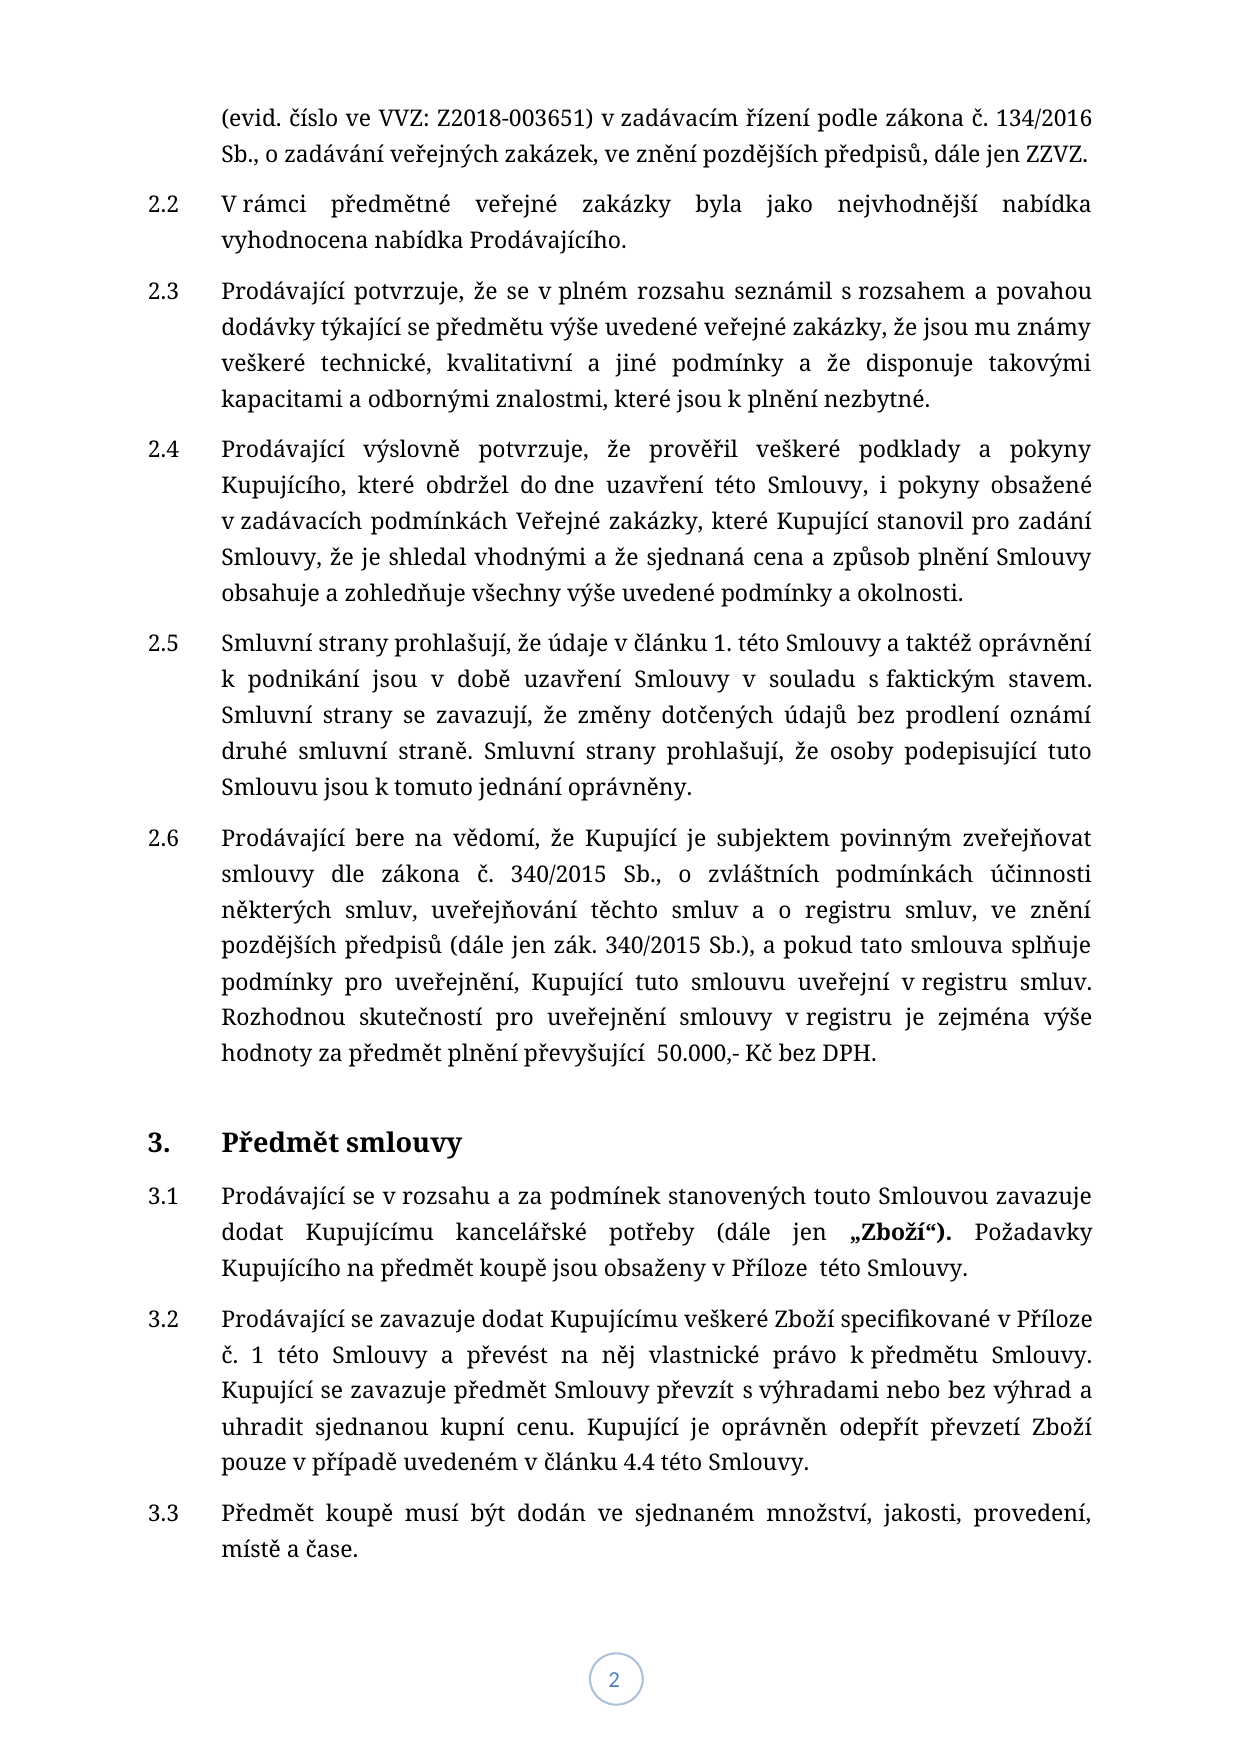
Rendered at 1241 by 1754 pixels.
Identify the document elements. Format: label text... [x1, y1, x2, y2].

text 2.2 V rámci předmětné veřejné zakázky byla jako nejvhodnější nabídka vyhodnocena nabídka Prodávajícího. [148, 188, 1092, 256]
text 2.4 Prodávající výslovně potvrzuje, že prověřil veškeré podklady a pokyny Kupujícího, které obdržel do dne uzavření této Smlouvy, i pokyny obsažené v zadávacích podmínkách Veřejné zakázky, které Kupující stanovil pro zadání Smlouvy, že je shledal vhodnými a že sjednaná cena a způsob plnění Smlouvy obsahuje a zohledňuje všechny výše uvedené podmínky a okolnosti. [148, 433, 1092, 608]
text 3.1 Prodávající se v rozsahu a za podmínek stanovených touto Smlouvou zavazuje dodat Kupujícímu kancelářské potřeby (dále jen „Zboží“). Požadavky Kupujícího na předmět koupě jsou obsaženy v Příloze této Smlouvy. [148, 1180, 1092, 1283]
text 2.5 Smluvní strany prohlašují, že údaje v článku 1. této Smlouvy a taktéž oprávnění k podnikání jsou v době uzavření Smlouvy v souladu s faktickým stavem. Smluvní strany se zavazují, že změny dotčených údajů bez prodlení oznámí druhé smluvní straně. Smluvní strany prohlašují, že osoby podepisující tuto Smlouvu jsou k tomuto jednání oprávněny. [148, 627, 1092, 802]
text 2.6 Prodávající bere na vědomí, že Kupující je subjektem povinným zveřejňovat smlouvy dle zákona č. 340/2015 Sb., o zvláštních podmínkách účinnosti některých smluv, uveřejňování těchto smluv a o registru smluv, ve znění pozdějších předpisů (dále jen zák. 340/2015 Sb.), a pokud tato smlouva splňuje podmínky pro uveřejnění, Kupující tuto smlouvu uveřejní v registru smluv. Rozhodnou skutečností pro uveřejnění smlouvy v registru je zejména výše hodnoty za předmět plnění převyšující 50.000,- Kč bez DPH. [148, 822, 1092, 1068]
text 3.3 Předmět koupě musí být dodán ve sjednaném množství, jakosti, provedení, místě a čase. [148, 1497, 1092, 1564]
text 3. Předmět smlouvy [148, 1123, 1092, 1160]
text 2.3 Prodávající potvrzuje, že se v plném rozsahu seznámil s rozsahem a povahou dodávky týkající se předmětu výše uvedené veřejné zakázky, že jsou mu známy veškeré technické, kvalitativní a jiné podmínky a že disponuje takovými kapacitami a odbornými znalostmi, které jsou k plnění nezbytné. [148, 275, 1092, 414]
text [148, 102, 1092, 169]
text 3.2 Prodávající se zavazuje dodat Kupujícímu veškeré Zboží specifikované v Příloze č. 1 této Smlouvy a převést na něj vlastnické právo k předmětu Smlouvy. Kupující se zavazuje předmět Smlouvy převzít s výhradami nebo bez výhrad a uhradit sjednanou kupní cenu. Kupující je oprávněn odepřít převzetí Zboží pouze v případě uvedeném v článku 4.4 této Smlouvy. [148, 1303, 1092, 1478]
